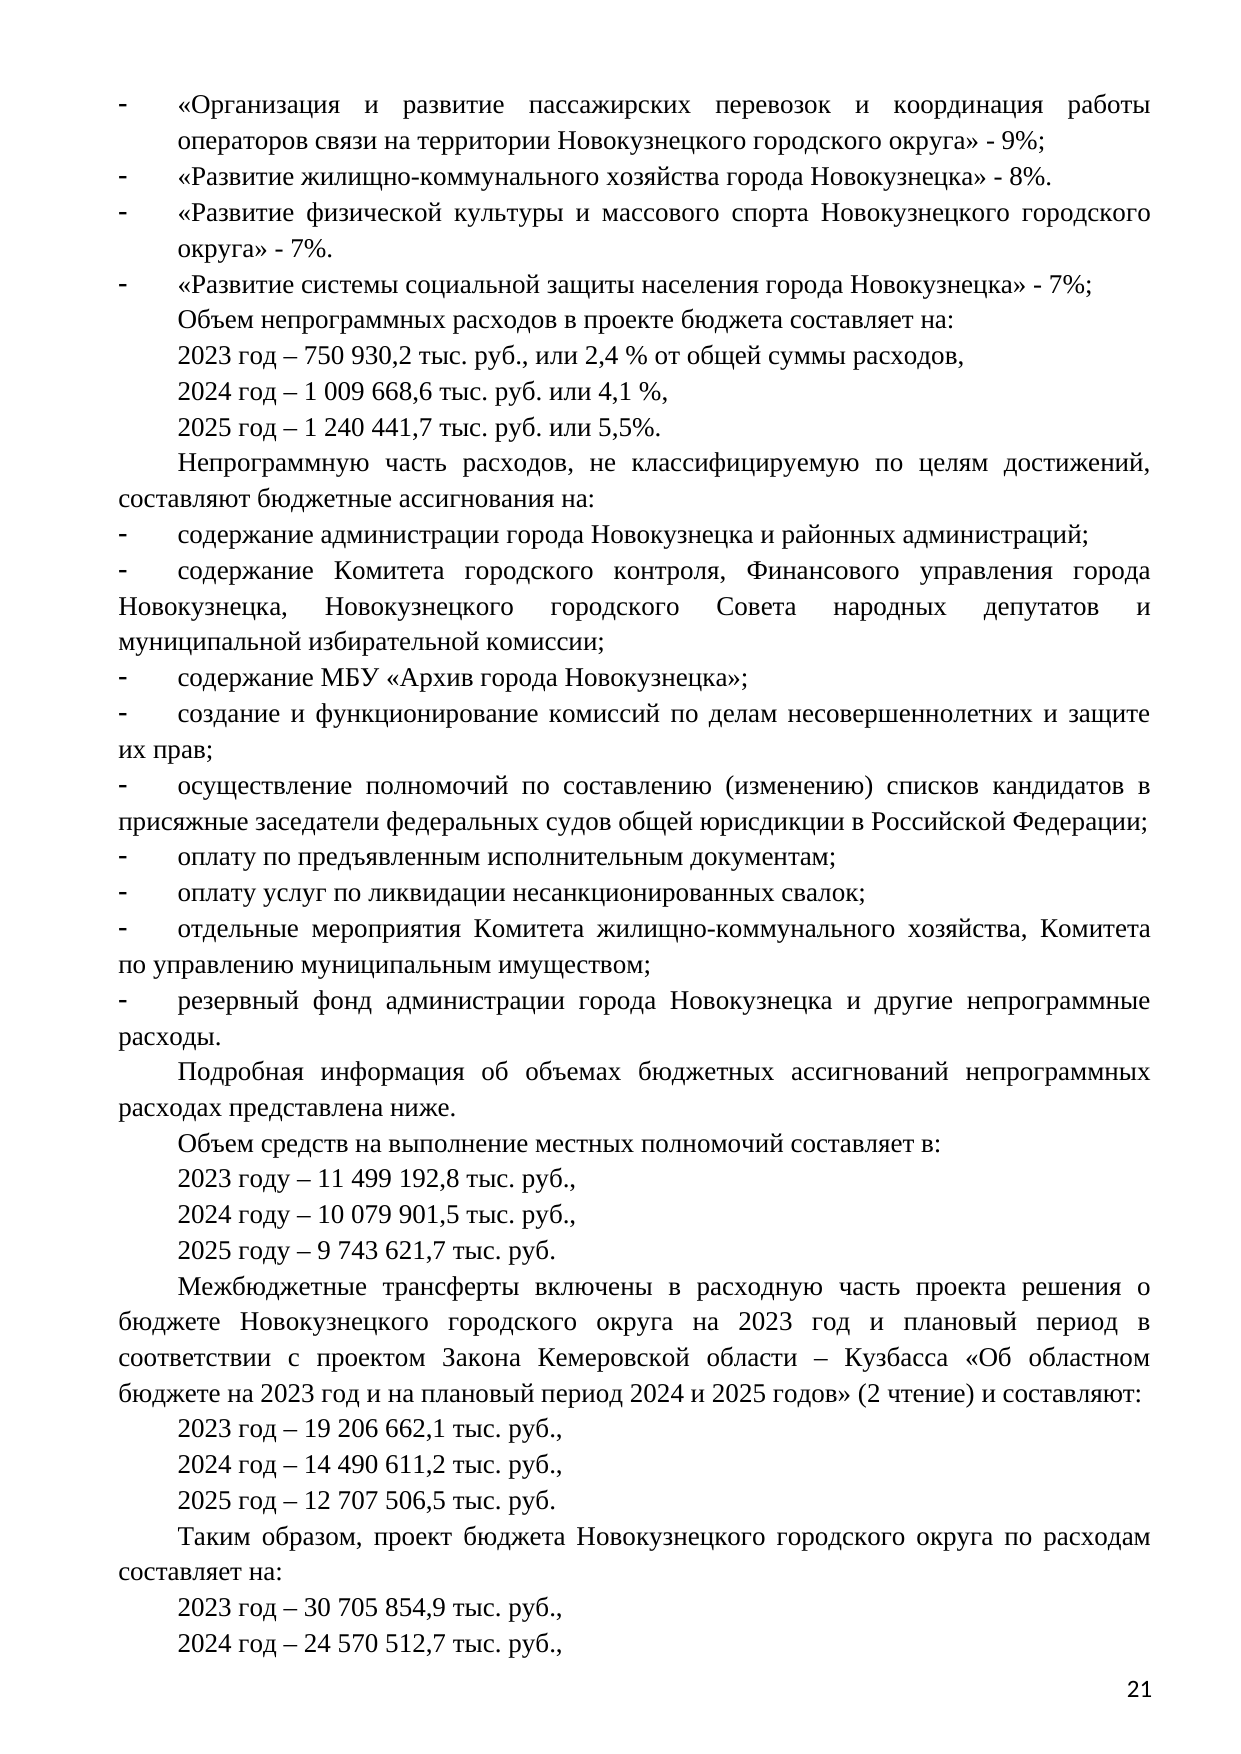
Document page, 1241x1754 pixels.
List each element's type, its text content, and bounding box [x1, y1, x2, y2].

text 2024 год – 1 009 668,6 тыс. руб. или 4,1 %, [177, 375, 1152, 406]
list Подробная информация об объемах бюджетных ассигнований непрограммных расходах представлена ниже. [118, 1055, 1152, 1122]
list оплату услуг по ликвидации несанкционированных свалок; [118, 876, 1152, 907]
text 2024 год – 14 490 611,2 тыс. руб., [118, 1448, 1152, 1479]
text Непрограммную часть расходов, не классифицируемую по целям достижений, составляют бюджетные ассигнования на: [118, 447, 1152, 513]
list оплату по предъявленным исполнительным документам; [118, 840, 1152, 872]
list резервный фонд администрации города Новокузнецка и другие непрограммные расходы. [118, 984, 1152, 1051]
list «Организация и развитие пассажирских перевозок и координация работы операторов связи на территории Новокузнецкого городского округа» - 9%; [118, 89, 1152, 156]
text 2025 год – 1 240 441,7 тыс. руб. или 5,5%. [177, 411, 1152, 442]
list «Развитие системы социальной защиты населения города Новокузнецка» - 7%; [118, 268, 1152, 299]
text 2025 год – 12 707 506,5 тыс. руб. [118, 1484, 1152, 1515]
list содержание администрации города Новокузнецка и районных администраций; [118, 518, 1152, 549]
list осуществление полномочий по составлению (изменению) списков кандидатов в присяжные заседатели федеральных судов общей юрисдикции в Российской Федерации; [118, 769, 1152, 836]
text Объем средств на выполнение местных полномочий составляет в: [118, 1127, 1152, 1158]
text 2023 год – 750 930,2 тыс. руб., или 2,4 % от общей суммы расходов, [177, 339, 1152, 371]
text 2024 год – 24 570 512,7 тыс. руб., [118, 1627, 1152, 1658]
list содержание МБУ «Архив города Новокузнецка»; [118, 661, 1152, 692]
list «Развитие жилищно-коммунального хозяйства города Новокузнецка» - 8%. [118, 160, 1152, 191]
list создание и функционирование комиссий по делам несовершеннолетних и защите их прав; [118, 697, 1152, 764]
text Межбюджетные трансферты включены в расходную часть проекта решения о бюджете Новокузнецкого городского округа на 2023 год и плановый период в соответствии с проектом Закона Кемеровской области – Кузбасса «Об областном бюджете на 2023 год и на плановый период 2024 и 2025 годов» (2 чтение) и составляют: [118, 1270, 1152, 1408]
text 2023 год – 30 705 854,9 тыс. руб., [118, 1591, 1152, 1622]
text 2025 году – 9 743 621,7 тыс. руб. [118, 1234, 1152, 1265]
list «Развитие физической культуры и массового спорта Новокузнецкого городского округа» - 7%. [118, 196, 1152, 263]
text 2023 год – 19 206 662,1 тыс. руб., [118, 1413, 1152, 1444]
list отдельные мероприятия Комитета жилищно-коммунального хозяйства, Комитета по управлению муниципальным имуществом; [118, 912, 1152, 979]
text 2024 году – 10 079 901,5 тыс. руб., [118, 1198, 1152, 1229]
text Таким образом, проект бюджета Новокузнецкого городского округа по расходам составляет на: [118, 1520, 1152, 1587]
text Объем непрограммных расходов в проекте бюджета составляет на: [118, 304, 1152, 335]
list содержание Комитета городского контроля, Финансового управления города Новокузнецка, Новокузнецкого городского Совета народных депутатов и муниципальной избирательной комиссии; [118, 554, 1152, 657]
text 2023 году – 11 499 192,8 тыс. руб., [118, 1162, 1152, 1194]
